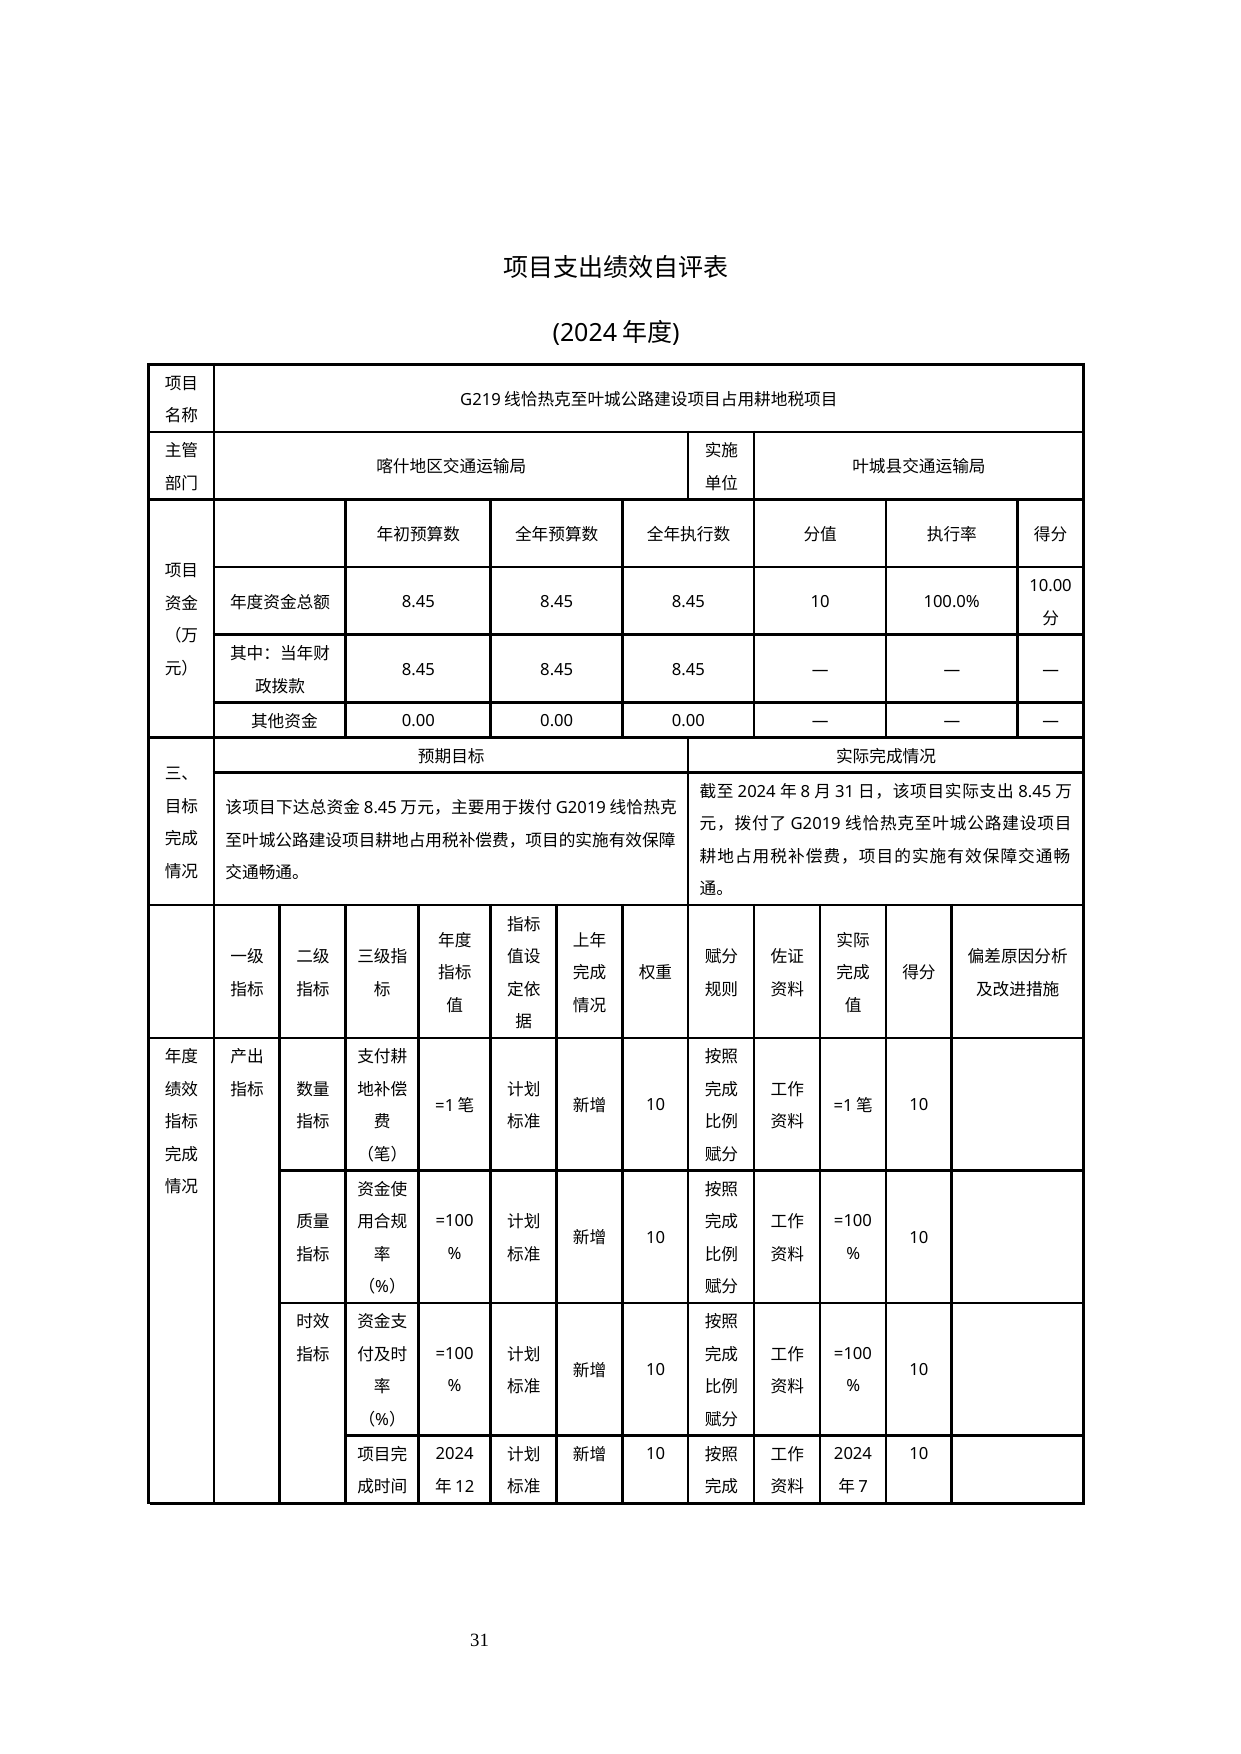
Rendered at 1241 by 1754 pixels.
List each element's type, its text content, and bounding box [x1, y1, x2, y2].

table_cell (2024年度) [148, 298, 1083, 363]
table_cell 年度指标值 [420, 906, 489, 1036]
table_cell 时效指标 [281, 1304, 344, 1502]
table_cell 按照完成比例赋分 [689, 1172, 753, 1302]
table_cell [953, 1172, 1082, 1302]
table_cell 10 [624, 1039, 687, 1169]
table_cell 主管部门 [150, 433, 213, 498]
table_cell [953, 1304, 1082, 1434]
table_cell 喀什地区交通运输局 [215, 433, 687, 498]
table_cell 其他资金 [215, 704, 344, 736]
table_cell 按照完成比例赋分 [689, 1304, 753, 1434]
table_cell — [755, 704, 885, 736]
table_cell 一级指标 [215, 906, 278, 1036]
table_cell 上年完成情况 [558, 906, 621, 1036]
table_cell 全年执行数 [624, 501, 753, 566]
table_cell 计划标准 [492, 1039, 555, 1169]
table_cell 8.45 [624, 636, 753, 701]
table_cell 0.00 [492, 704, 621, 736]
table_cell [150, 906, 213, 1036]
table_cell [953, 1039, 1082, 1169]
table_cell 10 [887, 1304, 950, 1434]
table_cell 支付耕地补偿费（笔） [347, 1039, 417, 1169]
table_cell =1笔 [821, 1039, 885, 1169]
table_cell 新增 [558, 1039, 621, 1169]
table_cell — [887, 704, 1016, 736]
table_cell 其中：当年财政拨款 [215, 636, 344, 701]
table_cell 工作资料 [755, 1039, 819, 1169]
table_cell 计划标准 [492, 1437, 555, 1502]
table_cell 权重 [624, 906, 687, 1036]
table_cell 实际完成情况 [689, 739, 1082, 771]
table_cell =100% [420, 1172, 489, 1302]
table_cell 2024年7月23日 [821, 1437, 885, 1502]
table_cell 全年预算数 [492, 501, 621, 566]
table_cell 项目名称 [150, 366, 213, 431]
table_cell 8.45 [347, 568, 489, 633]
table_cell 按照完成比例赋分 [689, 1039, 753, 1169]
table_cell — [755, 636, 885, 701]
table_cell 新增 [558, 1304, 621, 1434]
table_cell G219线恰热克至叶城公路建设项目占用耕地税项目 [215, 366, 1082, 431]
table_cell 10 [624, 1304, 687, 1434]
table_cell 佐证资料 [755, 906, 819, 1036]
table_cell 8.45 [347, 636, 489, 701]
table_cell 该项目下达总资金8.45万元，主要用于拨付G2019线恰热克至叶城公路建设项目耕地占用税补偿费，项目的实施有效保障交通畅通。 [215, 774, 687, 904]
table_cell 项目资金 （万元） [150, 501, 213, 736]
table_cell =1笔 [420, 1039, 489, 1169]
table_cell 产出指标 [215, 1039, 278, 1502]
table_cell 年度资金总额 [215, 568, 344, 633]
table_cell 0.00 [347, 704, 489, 736]
table_cell 年初预算数 [347, 501, 489, 566]
table_cell 计划标准 [492, 1172, 555, 1302]
table_cell 8.45 [492, 568, 621, 633]
table_cell 10 [887, 1039, 950, 1169]
table_cell 新增 [558, 1172, 621, 1302]
table_cell 8.45 [624, 568, 753, 633]
table_cell 分值 [755, 501, 885, 566]
table_cell 工作资料 [755, 1304, 819, 1434]
table_cell 0.00 [624, 704, 753, 736]
table_cell 赋分规则 [689, 906, 753, 1036]
table_cell 10 [755, 568, 885, 633]
table_cell 二级指标 [281, 906, 344, 1036]
table_cell 8.45 [492, 636, 621, 701]
table_cell 资金使用合规率（%） [347, 1172, 417, 1302]
table_cell 预期目标 [215, 739, 687, 771]
table_cell 叶城县交通运输局 [755, 433, 1082, 498]
table_header 项目支出绩效自评表 [148, 233, 1083, 298]
table_cell 截至2024年8月31日，该项目实际支出8.45万元，拨付了G2019线恰热克至叶城公路建设项目耕地占用税补偿费，项目的实施有效保障交通畅通。 [689, 774, 1082, 904]
table_cell 三级指标 [347, 906, 417, 1036]
table_cell 10.00分 [1019, 568, 1082, 633]
table_cell 执行率 [887, 501, 1016, 566]
table_cell 2024年12月20日 [420, 1437, 489, 1502]
table_cell =100% [821, 1172, 885, 1302]
table_cell [953, 1437, 1082, 1502]
table_cell =100% [821, 1304, 885, 1434]
table_cell 按照完成比例赋分 [689, 1437, 753, 1502]
table_cell 年度绩效指标完成情况 [150, 1039, 213, 1502]
table_cell =100% [420, 1304, 489, 1434]
table_cell 计划标准 [492, 1304, 555, 1434]
table_cell 新增 [558, 1437, 621, 1502]
table_cell 10 [887, 1437, 950, 1502]
table_cell 三、目标完成情况 [150, 739, 213, 904]
table_cell [215, 501, 344, 566]
table_cell — [1019, 704, 1082, 736]
table_cell 工作资料 [755, 1172, 819, 1302]
table_cell 实际完成值 [821, 906, 885, 1036]
table_cell 实施单位 [689, 433, 753, 498]
table_cell — [1019, 636, 1082, 701]
table_cell 质量指标 [281, 1172, 344, 1302]
table_cell 指标值设定依据 [492, 906, 555, 1036]
table_cell 10 [624, 1437, 687, 1502]
table_cell 偏差原因分析及改进措施 [953, 906, 1082, 1036]
table_cell 数量指标 [281, 1039, 344, 1169]
table_cell 得分 [887, 906, 950, 1036]
table_cell — [887, 636, 1016, 701]
table_cell 项目完成时间 [347, 1437, 417, 1502]
table_cell 10 [624, 1172, 687, 1302]
table_cell 100.0% [887, 568, 1016, 633]
table_cell 得分 [1019, 501, 1082, 566]
table_cell 10 [887, 1172, 950, 1302]
table_cell 工作资料 [755, 1437, 819, 1502]
table_cell 资金支付及时率（%） [347, 1304, 417, 1434]
